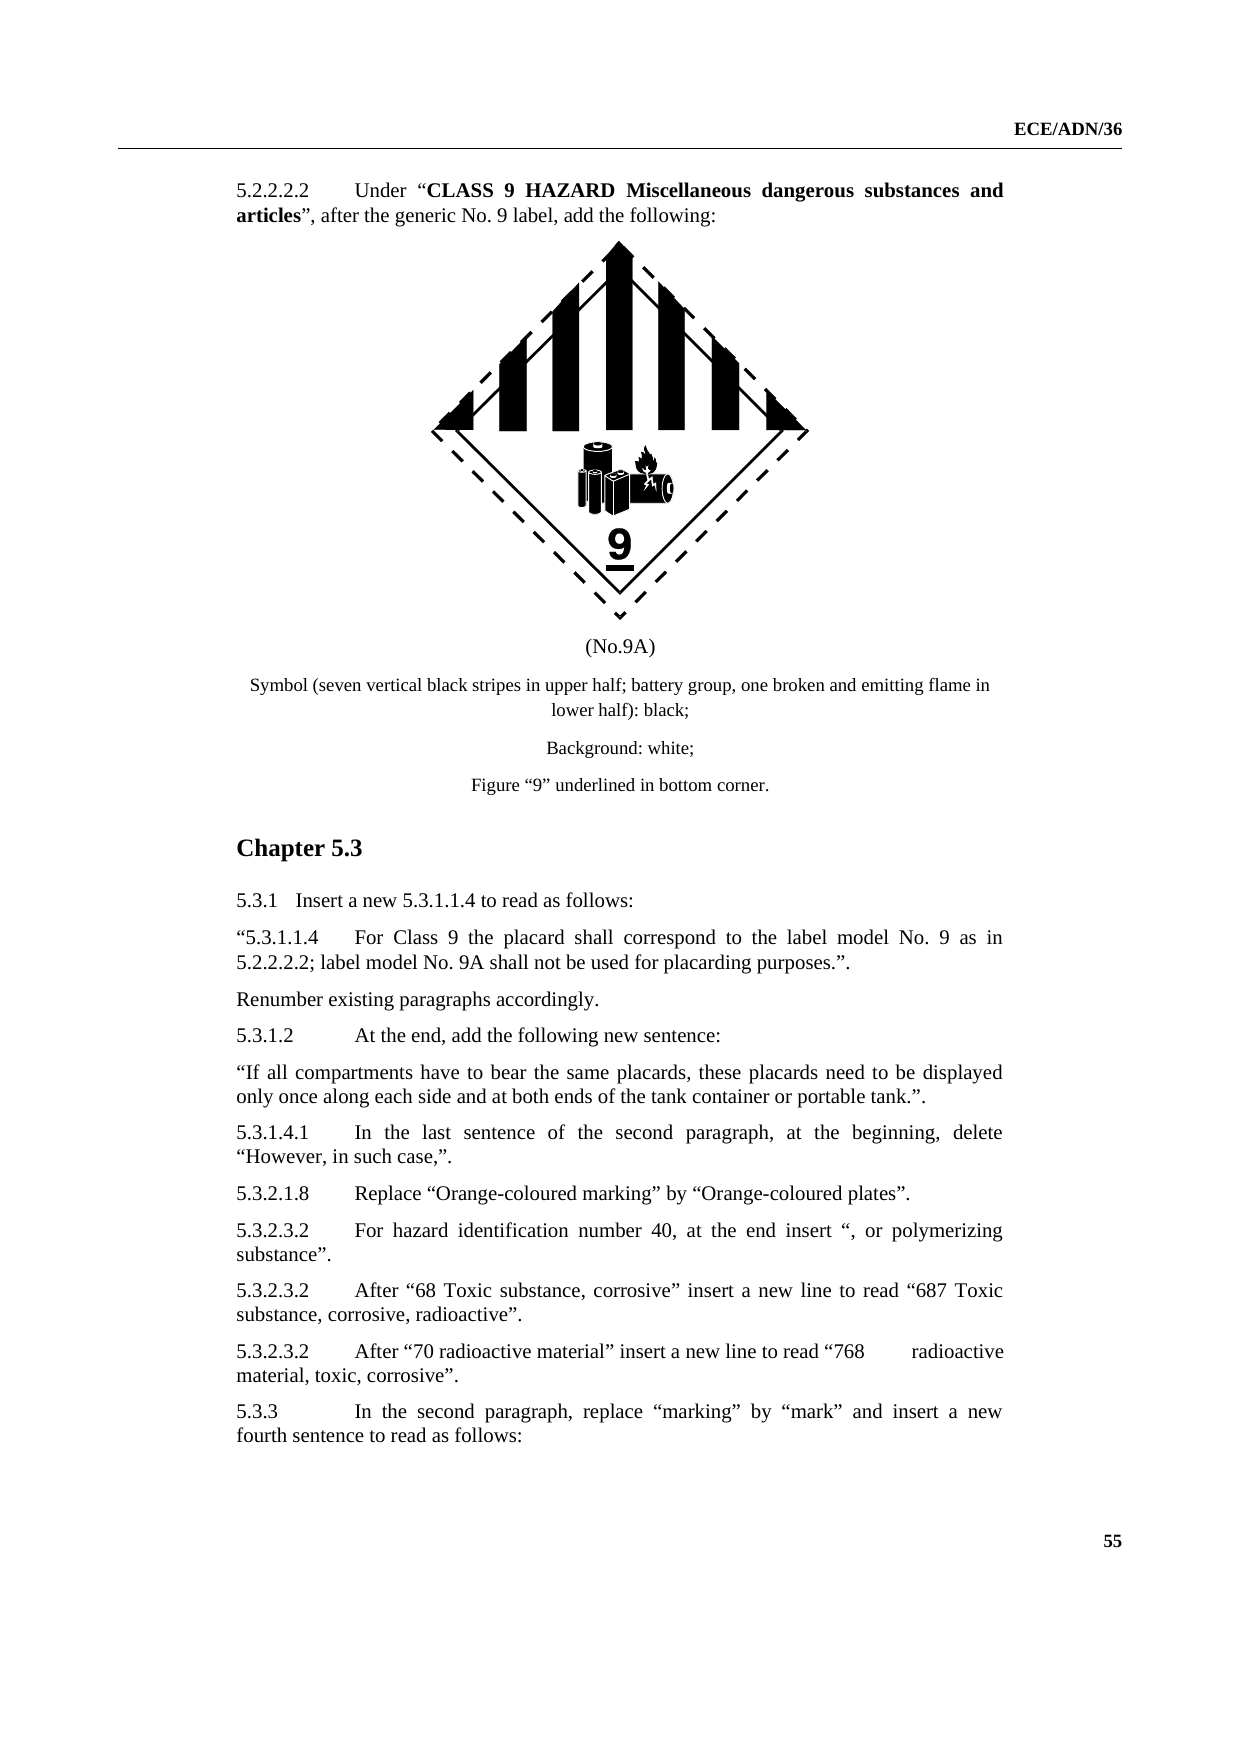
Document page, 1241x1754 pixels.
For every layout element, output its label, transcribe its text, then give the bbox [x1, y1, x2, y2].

text “5.3.1.1.4 For Class 9 the placard shall correspond to the label model No. 9 as in 5.2.2.2.2; label model No. 9A shall not be used for placarding purposes.”. [236, 924, 1004, 974]
text Figure “9” underlined in bottom corner. [236, 771, 1004, 796]
text Symbol (seven vertical black stripes in upper half; battery group, one broken and emitting flame in lower half): black; [236, 671, 1004, 721]
text 5.3.1 Insert a new 5.3.1.1.4 to read as follows: [236, 887, 1004, 912]
text 5.3.2.3.2 For hazard identification number 40, at the end insert “, or polymerizing substance”. [236, 1217, 1004, 1266]
text Renumber existing paragraphs accordingly. [236, 987, 1004, 1011]
text (No.9A) [236, 633, 1004, 658]
text “If all compartments have to bear the same placards, these placards need to be displayed only once along each side and at both ends of the tank container or portable tank.”. [236, 1060, 1004, 1108]
text Chapter 5.3 [118, 833, 1004, 862]
text 5.3.3 In the second paragraph, replace “marking” by “mark” and insert a new fourth sentence to read as follows: [236, 1399, 1004, 1447]
text 5.3.2.1.8 Replace “Orange-coloured marking” by “Orange-coloured plates”. [236, 1181, 1004, 1205]
text 5.2.2.2.2 Under “CLASS 9 HAZARD Miscellaneous dangerous substances and articles”, after the generic No. 9 label, add the following: [236, 177, 1004, 227]
text 5.3.1.4.1 In the last sentence of the second paragraph, at the beginning, delete “However, in such case,”. [236, 1120, 1004, 1168]
text 5.3.1.2 At the end, add the following new sentence: [236, 1023, 1004, 1047]
text 5.3.2.3.2 After “68 Toxic substance, corrosive” insert a new line to read “687 Toxic substance, corrosive, radioactive”. [236, 1278, 1004, 1326]
text 5.3.2.3.2 After “70 radioactive material” insert a new line to read “768 radioactive material, toxic, corrosive”. [236, 1339, 1004, 1387]
text Background: white; [236, 733, 1004, 758]
